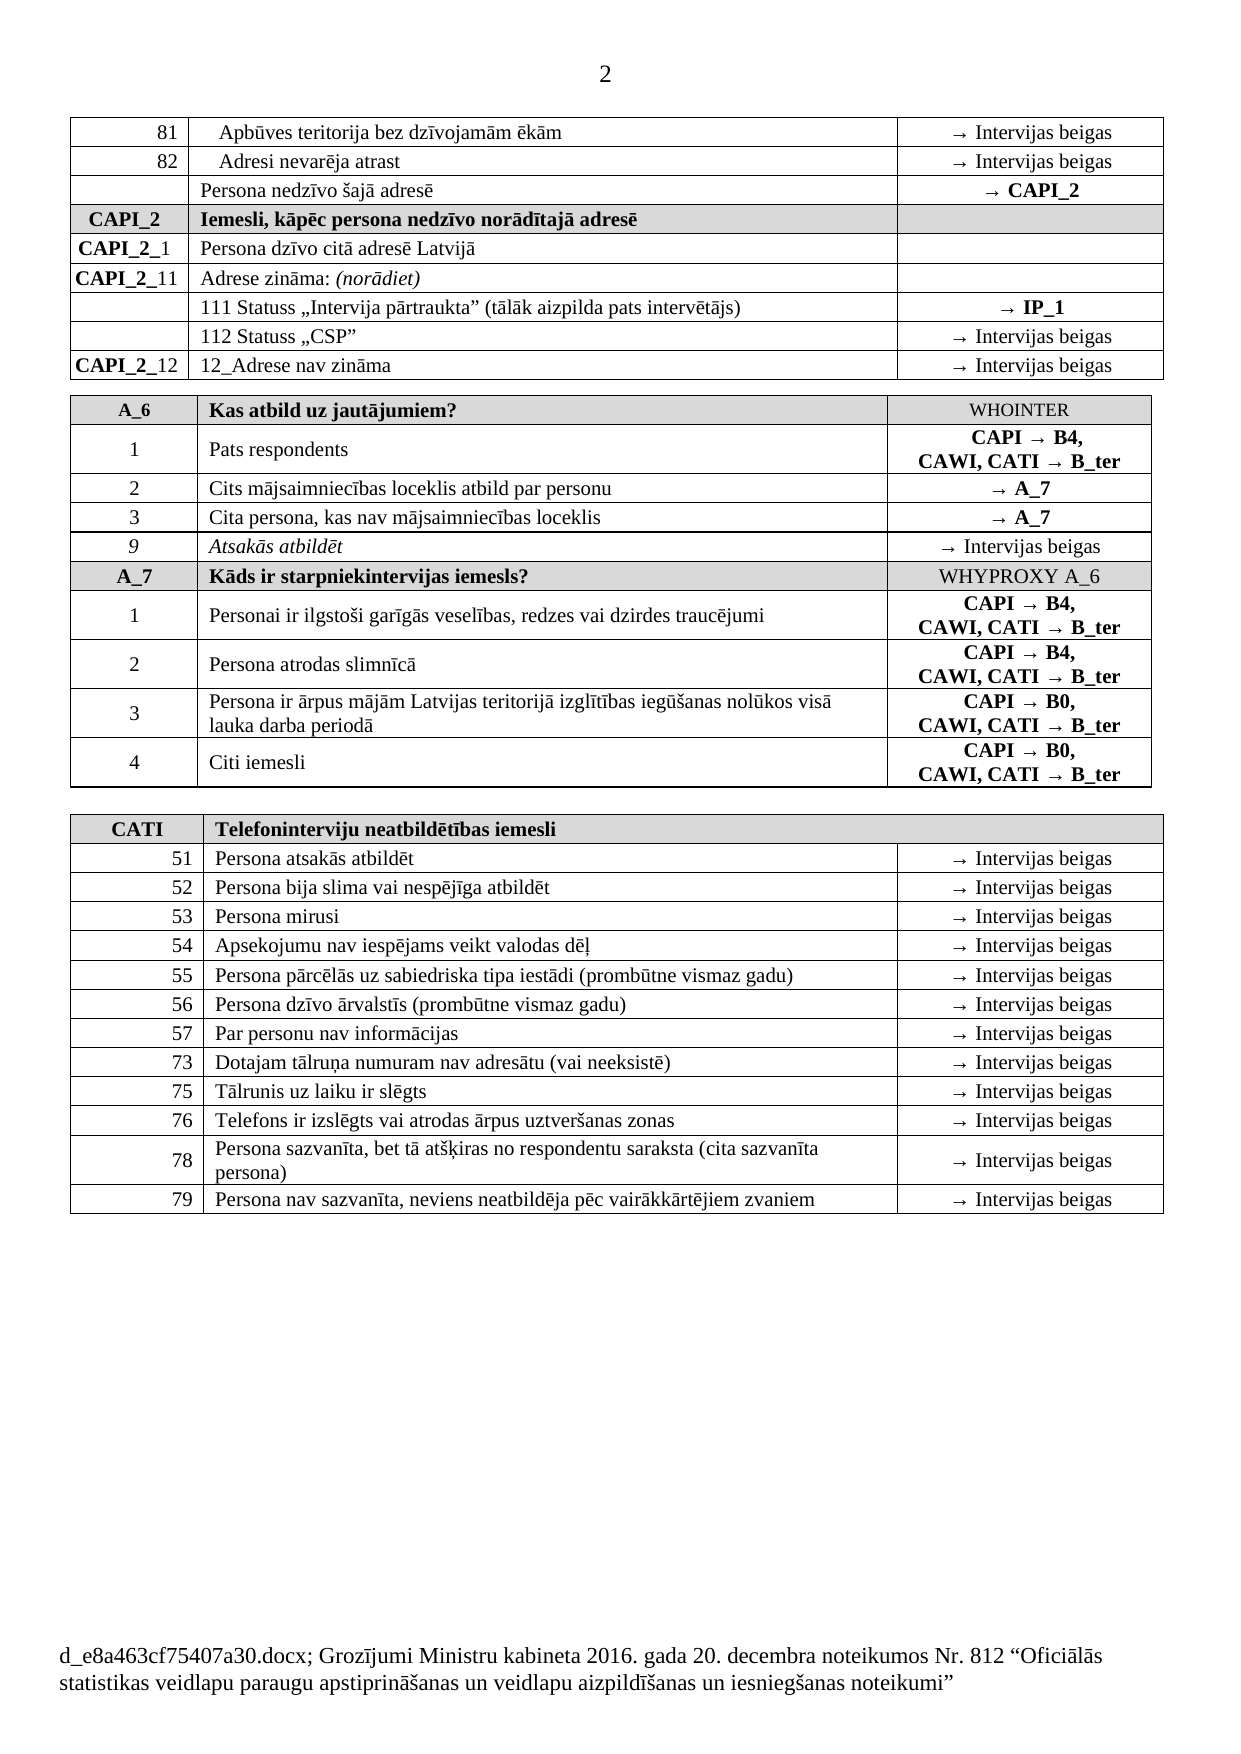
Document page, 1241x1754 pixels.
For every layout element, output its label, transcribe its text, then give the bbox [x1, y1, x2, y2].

table_cell Iemesli, kāpēc persona nedzīvo norādītajā adresē [189, 205, 897, 233]
table_cell [898, 234, 1163, 262]
table_cell 3 [71, 689, 197, 737]
table_cell 82 [71, 147, 188, 175]
table_cell Personai ir ilgstoši garīgās veselības, redzes vai dzirdes traucējumi [198, 591, 887, 639]
table_cell 78 [71, 1136, 203, 1184]
table_cell → Intervijas beigas [898, 873, 1163, 901]
table_cell Cits mājsaimniecības loceklis atbild par personu [198, 474, 887, 502]
table_cell CAPI → B4, CAWI, CATI → B_ter [888, 640, 1151, 688]
table_cell 1 [71, 425, 197, 473]
table_cell Atsakās atbildēt [198, 533, 887, 561]
table_cell → Intervijas beigas [898, 118, 1163, 146]
table_cell 81 [71, 118, 188, 146]
table_cell CAPI_2 [71, 205, 188, 233]
table_cell CAPI_2_1 [71, 234, 188, 262]
table_cell Citi iemesli [198, 738, 887, 786]
table_cell Persona nedzīvo šajā adresē [189, 176, 897, 204]
table_cell → Intervijas beigas [898, 844, 1163, 872]
table_cell Tālrunis uz laiku ir slēgts [204, 1077, 897, 1105]
table_cell → Intervijas beigas [898, 931, 1163, 959]
table_cell 51 [71, 844, 203, 872]
table_cell 73 [71, 1048, 203, 1076]
table_cell Persona pārcēlās uz sabiedriska tipa iestādi (prombūtne vismaz gadu) [204, 961, 897, 989]
table_cell Adrese zināma: (norādiet) [189, 264, 897, 292]
table_cell Pats respondents [198, 425, 887, 473]
table_cell → Intervijas beigas [898, 147, 1163, 175]
table_cell → Intervijas beigas [898, 1019, 1163, 1047]
table_cell CAPI_2_11 [71, 264, 188, 292]
table_header CATI [71, 815, 203, 843]
table_cell → CAPI_2 [898, 176, 1163, 204]
table_cell 3 [71, 503, 197, 531]
table_cell Persona atsakās atbildēt [204, 844, 897, 872]
table_cell Apsekojumu nav iespējams veikt valodas dēļ [204, 931, 897, 959]
table_header Telefoninterviju neatbildētības iemesli [204, 815, 1163, 843]
table_cell → Intervijas beigas [898, 902, 1163, 930]
table_cell CAPI → B0, CAWI, CATI → B_ter [888, 689, 1151, 737]
table_cell → Intervijas beigas [898, 322, 1163, 350]
table_cell Persona bija slima vai nespējīga atbildēt [204, 873, 897, 901]
table_cell 79 [71, 1185, 203, 1213]
table_cell Persona mirusi [204, 902, 897, 930]
table_cell → A_7 [888, 503, 1151, 531]
table_cell Persona nav sazvanīta, neviens neatbildēja pēc vairākkārtējiem zvaniem [204, 1185, 897, 1213]
table_cell [898, 205, 1163, 233]
table_cell 112 Statuss „CSP” [189, 322, 897, 350]
table_cell CAPI → B0, CAWI, CATI → B_ter [888, 738, 1151, 786]
table_header Kas atbild uz jautājumiem? [198, 396, 887, 424]
table_cell → Intervijas beigas [888, 533, 1151, 561]
table_cell Telefons ir izslēgts vai atrodas ārpus uztveršanas zonas [204, 1106, 897, 1134]
table_header A_6 [71, 396, 197, 424]
table_cell → Intervijas beigas [898, 961, 1163, 989]
table_cell Par personu nav informācijas [204, 1019, 897, 1047]
table_cell 53 [71, 902, 203, 930]
table_cell → A_7 [888, 474, 1151, 502]
table_cell 57 [71, 1019, 203, 1047]
table_cell 1 [71, 591, 197, 639]
table_cell Persona dzīvo ārvalstīs (prombūtne vismaz gadu) [204, 990, 897, 1018]
table_cell Persona dzīvo citā adresē Latvijā [189, 234, 897, 262]
table_cell → Intervijas beigas [898, 1077, 1163, 1105]
table_cell → Intervijas beigas [898, 1136, 1163, 1184]
table_cell CAPI → B4, CAWI, CATI → B_ter [888, 425, 1151, 473]
table_cell [71, 293, 188, 321]
table_cell Cita persona, kas nav mājsaimniecības loceklis [198, 503, 887, 531]
table_cell 54 [71, 931, 203, 959]
table_cell CAPI_2_12 [71, 351, 188, 379]
table_cell → Intervijas beigas [898, 990, 1163, 1018]
table_cell Persona atrodas slimnīcā [198, 640, 887, 688]
table_cell [71, 176, 188, 204]
table_cell 4 [71, 738, 197, 786]
table_cell → Intervijas beigas [898, 1106, 1163, 1134]
table_cell → Intervijas beigas [898, 351, 1163, 379]
table_cell 55 [71, 961, 203, 989]
table_cell Dotajam tālruņa numuram nav adresātu (vai neeksistē) [204, 1048, 897, 1076]
table_cell [71, 322, 188, 350]
table_cell A_7 [71, 562, 197, 590]
table_cell 9 [71, 533, 197, 561]
table_cell 76 [71, 1106, 203, 1134]
table_cell 56 [71, 990, 203, 1018]
table_cell 52 [71, 873, 203, 901]
table_cell Persona ir ārpus mājām Latvijas teritorijā izglītības iegūšanas nolūkos visā lauka darba periodā [198, 689, 887, 737]
table_header WHOINTER [888, 396, 1151, 424]
table_cell → IP_1 [898, 293, 1163, 321]
table_cell 111 Statuss „Intervija pārtraukta” (tālāk aizpilda pats intervētājs) [189, 293, 897, 321]
table_cell Adresi nevarēja atrast [189, 147, 897, 175]
table_cell CAPI → B4, CAWI, CATI → B_ter [888, 591, 1151, 639]
table_cell → Intervijas beigas [898, 1185, 1163, 1213]
table_cell Persona sazvanīta, bet tā atšķiras no respondentu saraksta (cita sazvanīta persona) [204, 1136, 897, 1184]
table_cell → Intervijas beigas [898, 1048, 1163, 1076]
table_cell Kāds ir starpniekintervijas iemesls? [198, 562, 887, 590]
table_cell 75 [71, 1077, 203, 1105]
table_cell Apbūves teritorija bez dzīvojamām ēkām [189, 118, 897, 146]
table_cell 2 [71, 640, 197, 688]
table_cell WHYPROXY A_6 [888, 562, 1151, 590]
table_cell [898, 264, 1163, 292]
table_cell 12_Adrese nav zināma [189, 351, 897, 379]
table_cell 2 [71, 474, 197, 502]
